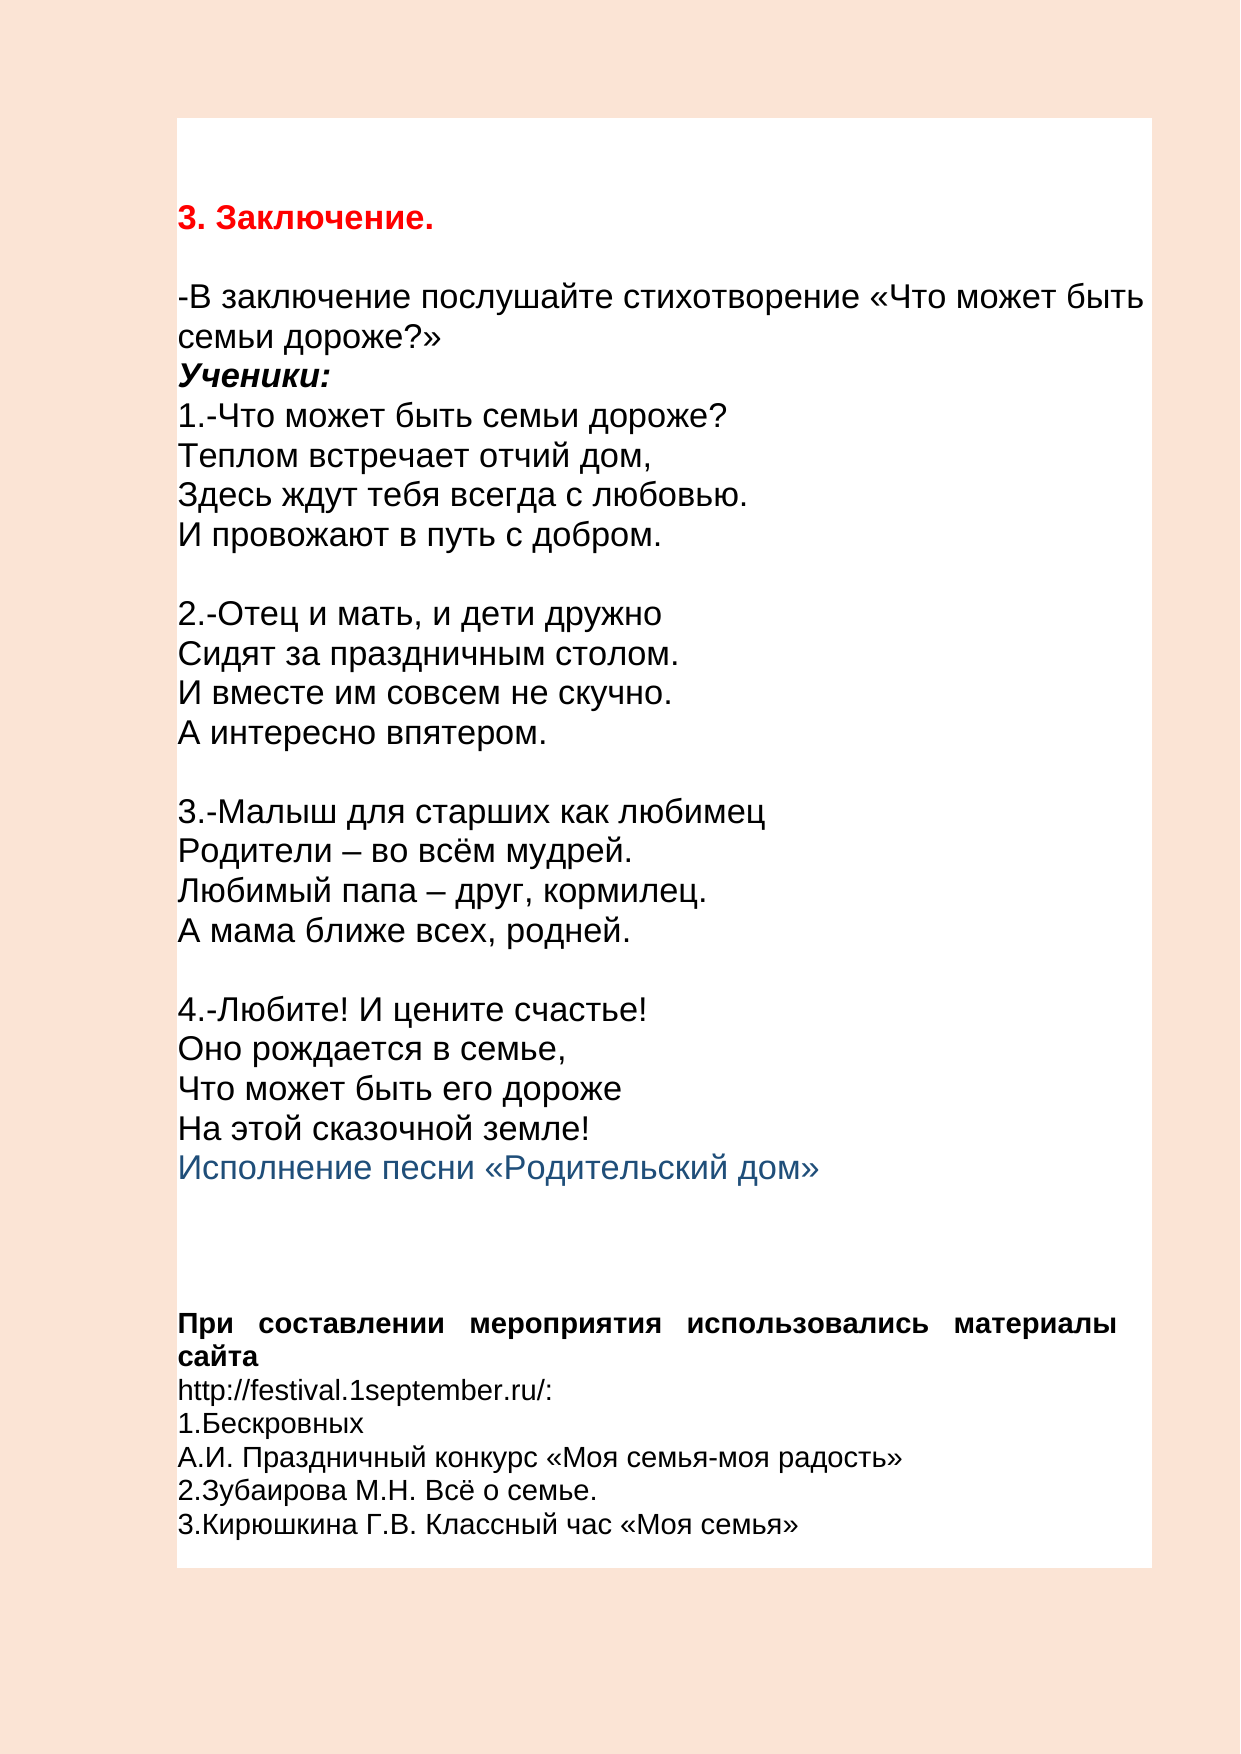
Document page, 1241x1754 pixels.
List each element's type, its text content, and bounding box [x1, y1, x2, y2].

text Здесь ждут тебя всегда с любовью. [177, 474, 1152, 514]
text 3.-Малыш для старших как любимец [177, 791, 1152, 831]
text Теплом встречает отчий дом, [177, 435, 1152, 474]
text 4.-Любите! И цените счастье! [177, 989, 1152, 1028]
text На этой сказочной земле! [177, 1108, 1152, 1147]
text 3.Кирюшкина Г.В. Классный час «Моя семья» [177, 1507, 1152, 1540]
text А.И. Праздничный конкурс «Моя семья-моя радость» [177, 1440, 1152, 1473]
text А интересно впятером. [177, 712, 1152, 751]
text А мама ближе всех, родней. [177, 910, 1152, 949]
text 1.Бескровных [177, 1406, 1152, 1440]
text Что может быть его дороже [177, 1068, 1152, 1108]
text При составлении мероприятия использовались материалы сайта [177, 1306, 1152, 1373]
text И вместе им совсем не скучно. [177, 672, 1152, 712]
text Родители – во всём мудрей. [177, 831, 1152, 870]
text Любимый папа – друг, кормилец. [177, 870, 1152, 910]
text 2.Зубаирова М.Н. Всё о семье. [177, 1473, 1152, 1507]
text 1.-Что может быть семьи дороже? [177, 395, 1152, 435]
text 3. Заключение. [177, 197, 1152, 237]
text Ученики: [177, 356, 1152, 395]
text -В заключение послушайте стихотворение «Что может быть семьи дороже?» [177, 276, 1152, 356]
text Сидят за праздничным столом. [177, 633, 1152, 672]
text Оно рождается в семье, [177, 1028, 1152, 1068]
text Исполнение песни «Родительский дом» [177, 1147, 1152, 1187]
text http://festival.1september.ru/: [177, 1373, 1152, 1406]
text 2.-Отец и мать, и дети дружно [177, 593, 1152, 633]
text И провожают в путь с добром. [177, 514, 1152, 553]
